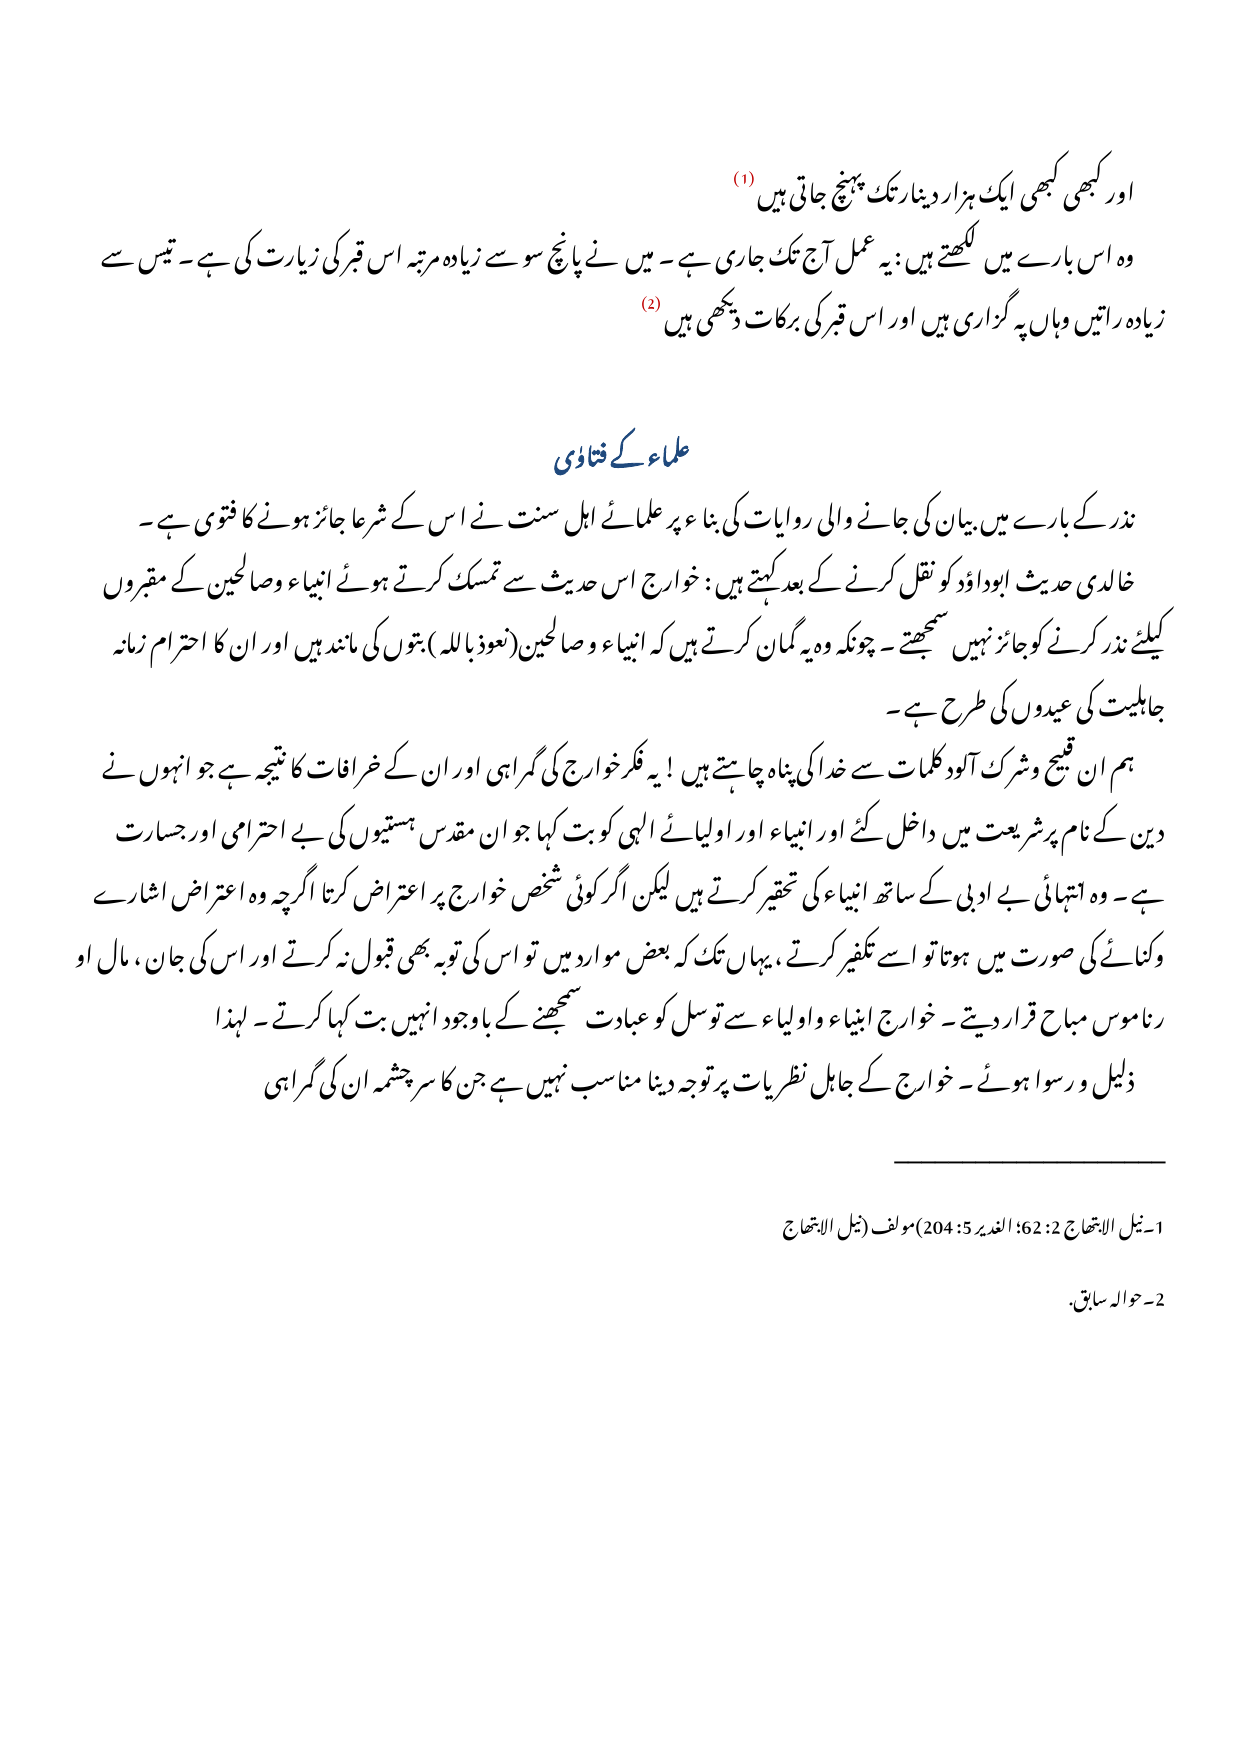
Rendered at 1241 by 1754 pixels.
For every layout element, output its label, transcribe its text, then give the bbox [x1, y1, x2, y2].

text اور کبھی کبھی ایک ہزار دینار تک پہنچ جاتی ہیں (1 ) [75, 156, 1165, 219]
text 1۔نیل الابتھاج 2: 62؛ الغدیر 5: 204)مولف (نیل الابتھاج [75, 1199, 1165, 1246]
text ذلیل و رسوا ہوئے ۔ خوارج کے جاہل نظریات پر توجہ دینا مناسب نہیں ہے جن کا سر چشمہ ان کی گمراہی [75, 1044, 1165, 1106]
text خالدی حدیث ابوداؤد کو نقل کرنے کے بعد کہتے ہیں : خوارج اس حدیث سے تمسک کرتے ہوئے انبیاء وصالحین کے مقبروں کیلئے نذر کرنے کوجائز نہیں سمجھتے ۔ چونکہ وہ یہ گمان کرتے ہیں کہ انبیاء و صالحین(نعوذ باللہ ) بتوں کی مانند ہیں اور ان کا احترام زمانہ جاہلیت کی عیدوں کی طرح ہے ۔ [75, 544, 1165, 731]
text ہم ان قبیح وشرک آلود کلمات سے خدا کی پناہ چاہتے ہیں ! یہ فکرخوارج کی گمراہی اور ان کے خرافات کا نتیجہ ہے جو انہوں نے دین کے نام پرشریعت میں داخل کئے اور انبیاء اور اولیائے الہی کو بت کہا جو ان مقدس ہستیوں کی بے احترامی اور جسارت ہے ۔ وہ انتہائی بے ادبی کے ساتھ انبیاء کی تحقیر کرتے ہیں لیکن اگر کوئی شخص خوارج پر اعتراض کرتا اگرچہ وہ اعتراض اشارے وکنائے کی صورت میں ہوتا تو اسے تکفیر کرتے ، یہاں تک کہ بعض موارد میں تو اس کی توبہ بھی قبول نہ کرتے اور اس کی جان ، مال او ر ناموس مباح قرار دیتے ۔ خوارج ابنیاء واولیاء سے توسل کو عبادت سمجھنے کے باوجود انہیں بت کہا کرتے ۔ لہذا [75, 731, 1165, 1044]
text ____________________ [75, 1106, 1165, 1174]
text 2۔حوالہ سابق. [75, 1271, 1165, 1318]
text نذر کے بارے میں بیان کی جانے والی روایات کی بنا ء پر علمائے اہل سنت نے ا س کے شرعا جائز ہونے کا فتوی ہے ۔ [75, 481, 1165, 544]
text وہ اس بارے میں لکھتے ہیں : یہ عمل آج تک جاری ہے ۔ میں نے پانچ سو سے زیادہ مرتبہ اس قبر کی زیارت کی ہے ۔ تیس سے زیادہ راتیں وہاں پہ گزاری ہیں اور اس قبر کی برکات دیکھی ہیں (2) [75, 219, 1165, 344]
subtitle علماء کے فتاوٰی [75, 419, 1165, 481]
